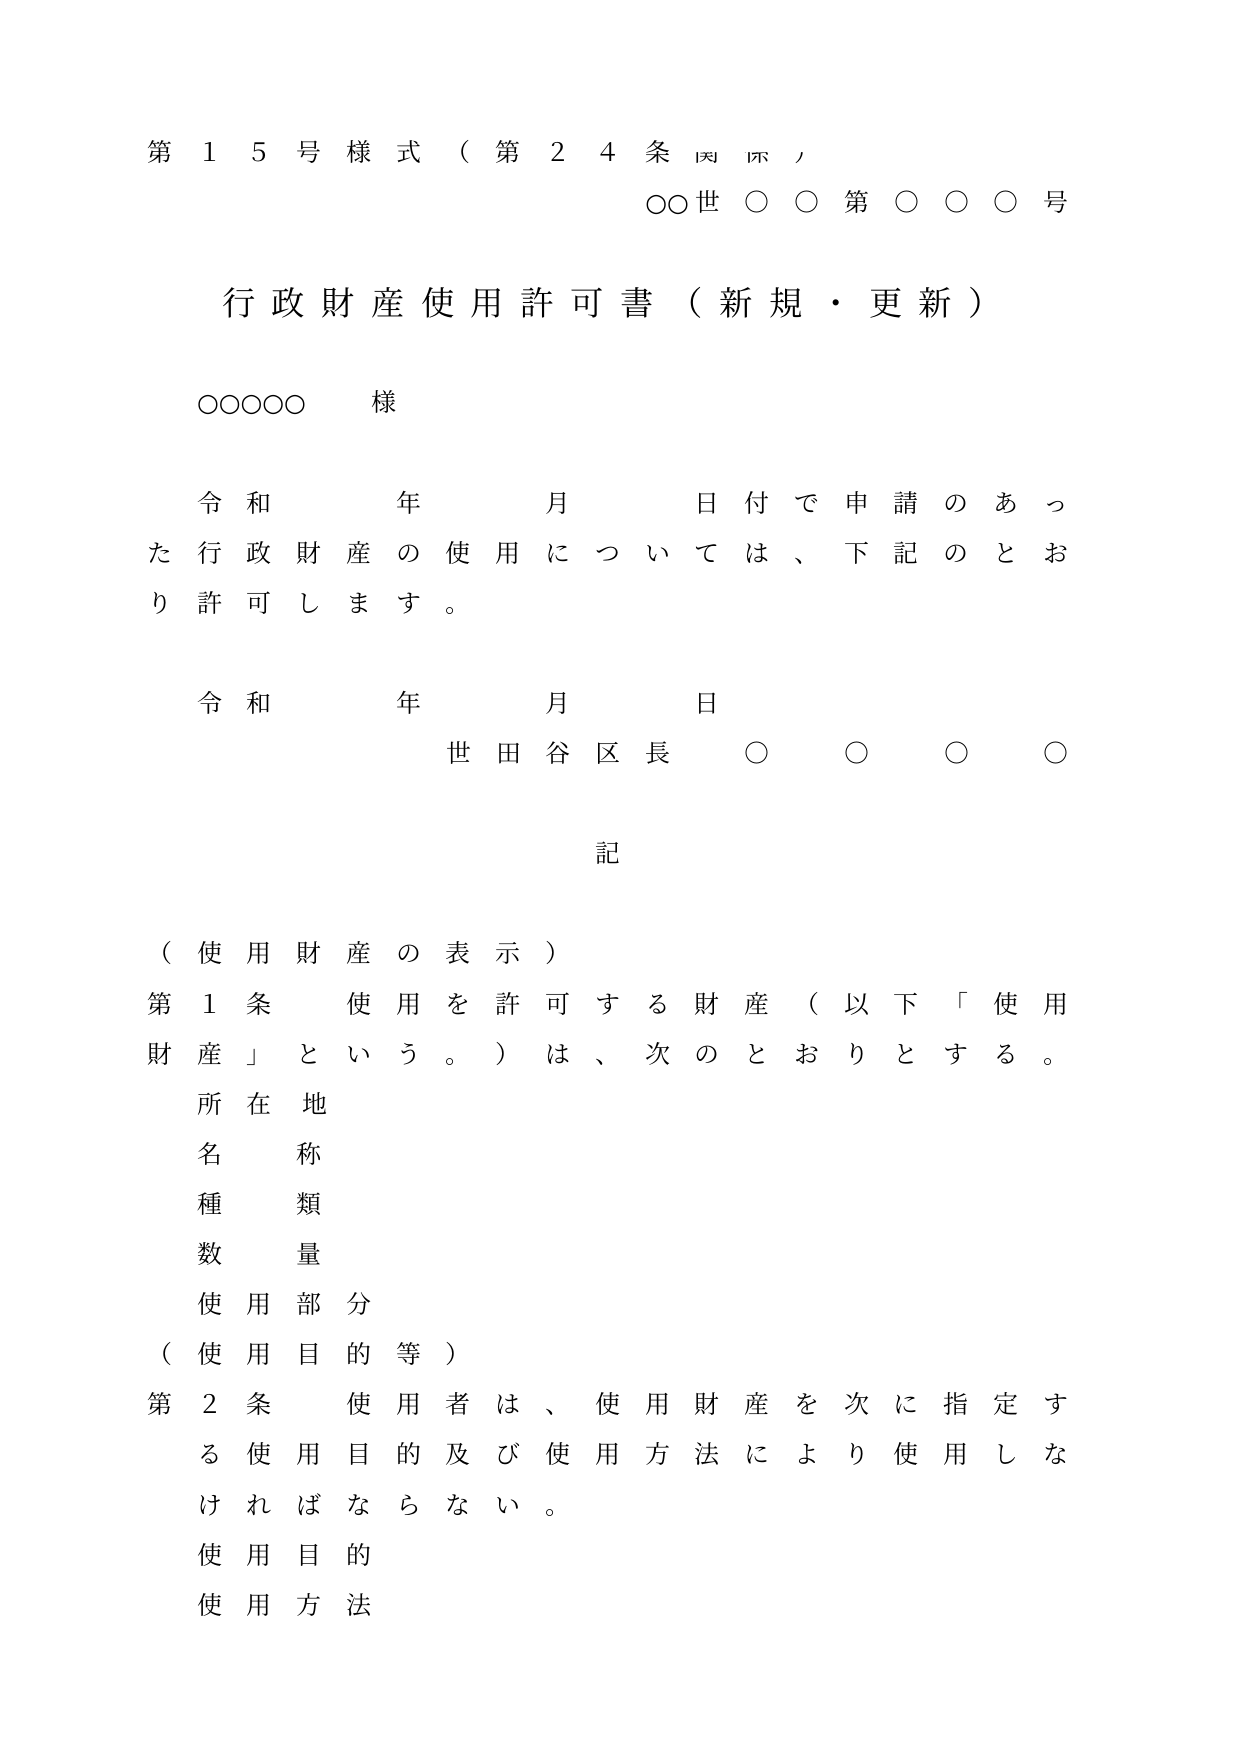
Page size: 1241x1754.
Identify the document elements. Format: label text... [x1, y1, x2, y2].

text 使用目的 [147, 1528, 1093, 1578]
text 第２条 使用者は、使用財産を次に指定する使用目的及び使用方法により使用しなければならない。 [147, 1378, 1093, 1528]
text 第１条 使用を許可する財産（以下「使用財産」という。）は、次のとおりとする。 [147, 977, 1093, 1077]
text 数量 [147, 1228, 1093, 1278]
text 所在地 [147, 1077, 1093, 1127]
text 名称 [147, 1127, 1093, 1178]
text 使用部分 [147, 1278, 1093, 1328]
text （使用目的等） [147, 1328, 1093, 1378]
text 第１５号様式（第２４条関係） [147, 125, 1093, 176]
text 行政財産使用許可書（新規・更新） [147, 276, 1093, 326]
text ○○○○○ 様 [147, 376, 1093, 426]
text 令和 年 月 日 [147, 677, 1093, 727]
text 種類 [147, 1178, 1093, 1228]
text ○○世○○第○○○号 [147, 176, 1093, 226]
subtitle 記 [147, 827, 1093, 877]
text 使用方法 [147, 1578, 1093, 1628]
text 令和 年 月 日付で申請のあった行政財産の使用については、下記のとおり許可します。 [147, 476, 1093, 626]
text 世田谷区長 ○ ○ ○ ○ [147, 727, 1093, 777]
text （使用財産の表示） [147, 927, 1093, 977]
